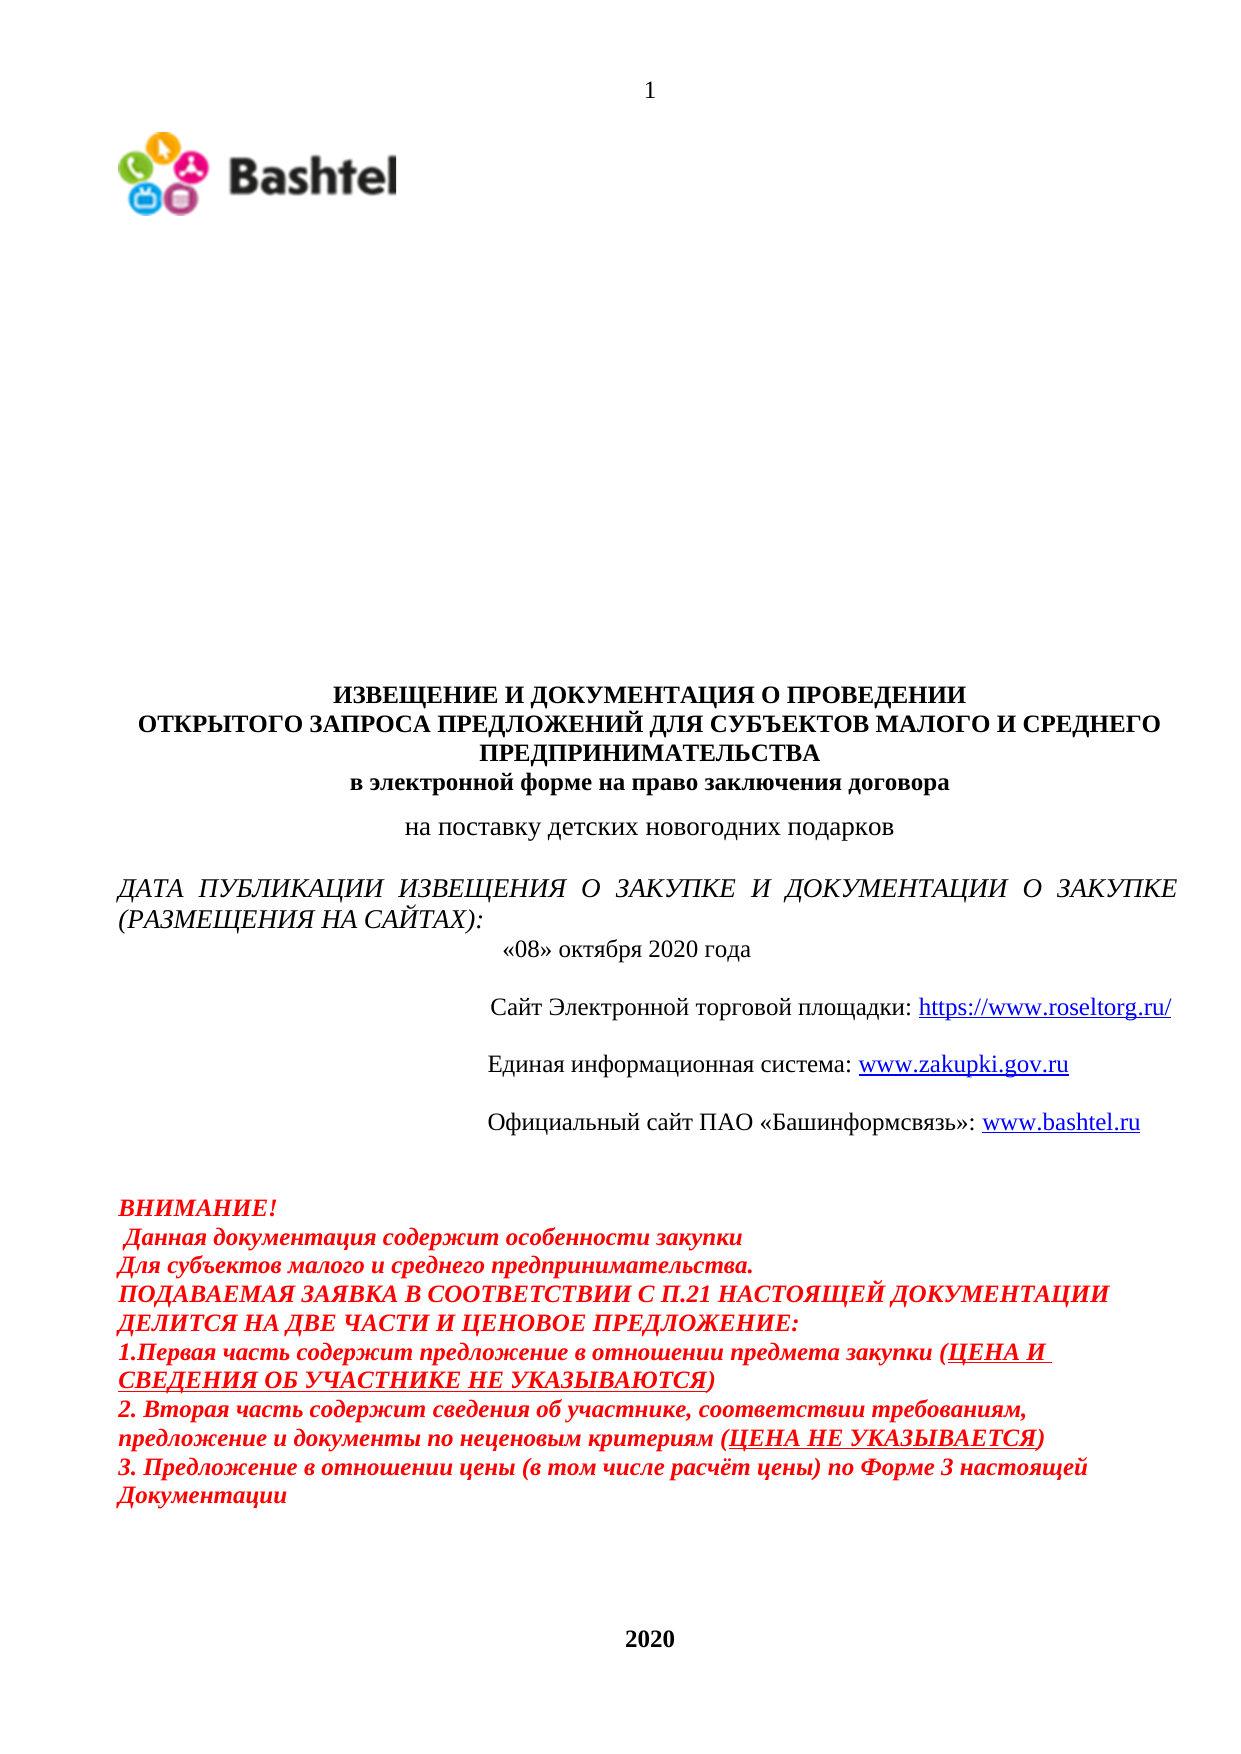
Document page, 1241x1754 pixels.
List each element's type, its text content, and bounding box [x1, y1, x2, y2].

text на поставку детских новогодних подарков [118, 810, 1181, 841]
text ДАТА ПУБЛИКАЦИИ ИЗВЕЩЕНИЯ О ЗАКУПКЕ И ДОКУМЕНТАЦИИ О ЗАКУПКЕ (РАЗМЕЩЕНИЯ НА САЙТАХ): [118, 872, 1181, 934]
text 1.Первая часть содержит предложение в отношении предмета закупки (ЦЕНА И СВЕДЕНИЯ ОБ УЧАСТНИКЕ НЕ УКАЗЫВАЮТСЯ) [118, 1337, 1181, 1394]
text Для субъектов малого и среднего предпринимательства. [118, 1251, 1181, 1279]
text Единая информационная система: www.zakupki.gov.ru [487, 1049, 1181, 1078]
picture [118, 132, 397, 216]
text ОТКРЫТОГО ЗАПРОСА ПРЕДЛОЖЕНИЙ ДЛЯ СУБЪЕКТОВ МАЛОГО И СРЕДНЕГО ПРЕДПРИНИМАТЕЛЬСТВА [118, 709, 1181, 767]
text ИЗВЕЩЕНИЕ И ДОКУМЕНТАЦИЯ О ПРОВЕДЕНИИ [118, 680, 1181, 709]
text Данная документация содержит особенности закупки [118, 1222, 1181, 1251]
text 2. Вторая часть содержит сведения об участнике, соответствии требованиям, предложение и документы по неценовым критериям (ЦЕНА НЕ УКАЗЫВАЕТСЯ) [118, 1394, 1181, 1452]
text 2020 [118, 1624, 1181, 1653]
text 3. Предложение в отношении цены (в том числе расчёт цены) по Форме 3 настоящей Документации [118, 1452, 1181, 1509]
text ВНИМАНИЕ! [118, 1193, 1181, 1222]
text Официальный сайт ПАО «Башинформсвязь»: www.bashtel.ru [487, 1107, 1181, 1136]
text в электронной форме на право заключения договора [118, 767, 1181, 795]
text Сайт Электронной торговой площадки: https://www.roseltorg.ru/ [490, 992, 1181, 1021]
text ПОДАВАЕМАЯ ЗАЯВКА В СООТВЕТСТВИИ С П.21 НАСТОЯЩЕЙ ДОКУМЕНТАЦИИ ДЕЛИТСЯ НА ДВЕ ЧАСТИ И ЦЕНОВОЕ ПРЕДЛОЖЕНИЕ: [118, 1279, 1181, 1337]
